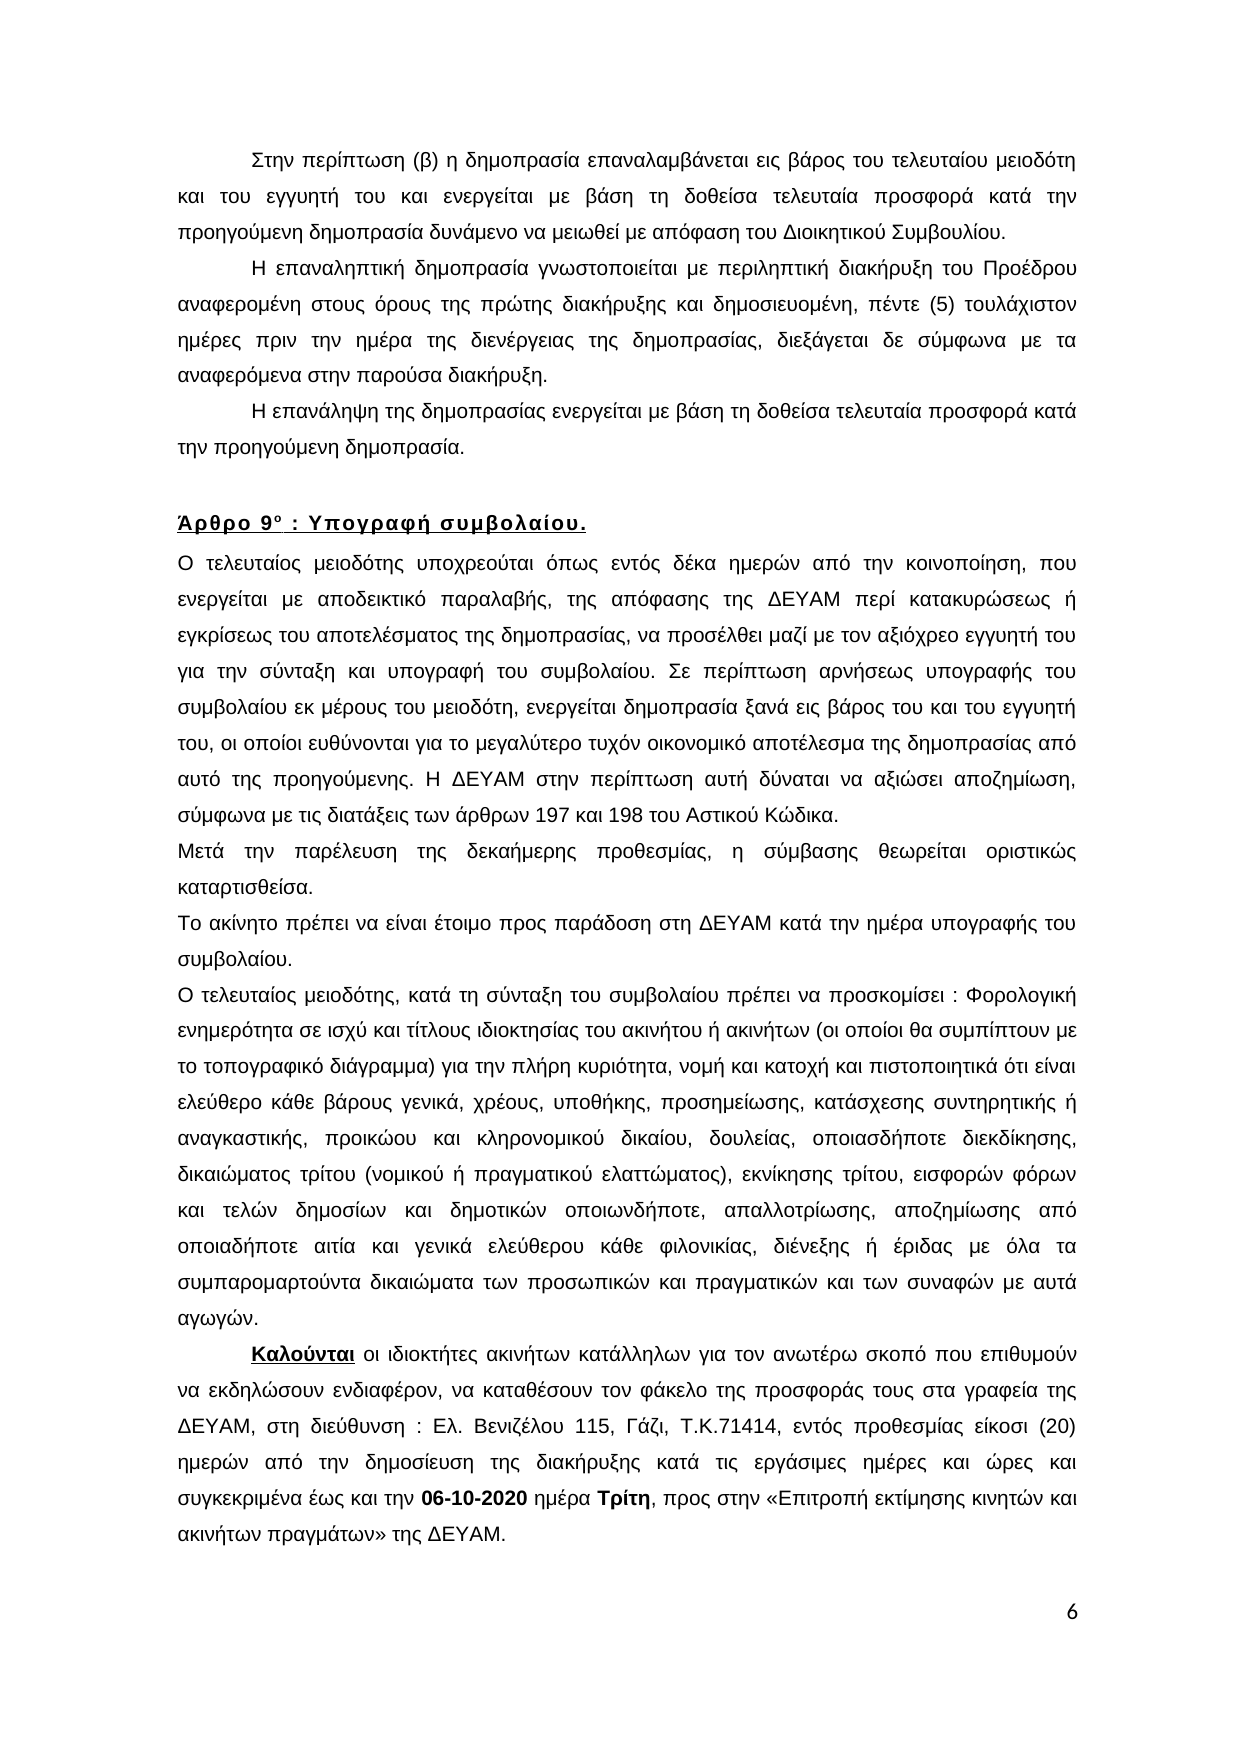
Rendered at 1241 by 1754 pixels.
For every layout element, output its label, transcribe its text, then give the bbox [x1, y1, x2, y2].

text Η επαναληπτική δημοπρασία γνωστοποιείται με περιληπτική διακήρυξη του Προέδρου αναφερομένη στους όρους της πρώτης διακήρυξης και δημοσιευομένη, πέντε (5) τουλάχιστον ημέρες πριν την ημέρα της διενέργειας της δημοπρασίας, διεξάγεται δε σύμφωνα με τα αναφερόμενα στην παρούσα διακήρυξη. [177, 256, 1078, 387]
text Καλούνται οι ιδιοκτήτες ακινήτων κατάλληλων για τον ανωτέρω σκοπό που επιθυμούν να εκδηλώσουν ενδιαφέρον, να καταθέσουν τον φάκελο της προσφοράς τους στα γραφεία της ΔΕΥΑΜ, στη διεύθυνση : Ελ. Βενιζέλου 115, Γάζι, Τ.Κ.71414, εντός προθεσμίας είκοσι (20) ημερών από την δημοσίευση της διακήρυξης κατά τις εργάσιμες ημέρες και ώρες και συγκεκριμένα έως και την 06-10-2020 ημέρα Τρίτη, προς στην «Επιτροπή εκτίμησης κινητών και ακινήτων πραγμάτων» της ΔΕΥΑΜ. [177, 1342, 1078, 1545]
text Η επανάληψη της δημοπρασίας ενεργείται με βάση τη δοθείσα τελευταία προσφορά κατά την προηγούμενη δημοπρασία. [177, 399, 1078, 459]
text Μετά την παρέλευση της δεκαήμερης προθεσμίας, η σύμβασης θεωρείται οριστικώς καταρτισθείσα. [177, 839, 1078, 898]
text Ο τελευταίος μειοδότης υποχρεούται όπως εντός δέκα ημερών από την κοινοποίηση, που ενεργείται με αποδεικτικό παραλαβής, της απόφασης της ΔΕΥΑΜ περί κατακυρώσεως ή εγκρίσεως του αποτελέσματος της δημοπρασίας, να προσέλθει μαζί με τον αξιόχρεο εγγυητή του για την σύνταξη και υπογραφή του συμβολαίου. Σε περίπτωση αρνήσεως υπογραφής του συμβολαίου εκ μέρους του μειοδότη, ενεργείται δημοπρασία ξανά εις βάρος του και του εγγυητή του, οι οποίοι ευθύνονται για το μεγαλύτερο τυχόν οικονομικό αποτέλεσμα της δημοπρασίας από αυτό της προηγούμενης. Η ΔΕΥΑΜ στην περίπτωση αυτή δύναται να αξιώσει αποζημίωση, σύμφωνα με τις διατάξεις των άρθρων 197 και 198 του Αστικού Κώδικα. [177, 551, 1078, 827]
text Το ακίνητο πρέπει να είναι έτοιμο προς παράδοση στη ΔΕΥΑΜ κατά την ημέρα υπογραφής του συμβολαίου. [177, 911, 1078, 970]
text Άρθρο 9ο : Υπογραφή συμβολαίου. [177, 511, 1078, 535]
text Στην περίπτωση (β) η δημοπρασία επαναλαμβάνεται εις βάρος του τελευταίου μειοδότη και του εγγυητή του και ενεργείται με βάση τη δοθείσα τελευταία προσφορά κατά την προηγούμενη δημοπρασία δυνάμενο να μειωθεί με απόφαση του Διοικητικού Συμβουλίου. [177, 148, 1078, 243]
text Ο τελευταίος μειοδότης, κατά τη σύνταξη του συμβολαίου πρέπει να προσκομίσει : Φορολογική ενημερότητα σε ισχύ και τίτλους ιδιοκτησίας του ακινήτου ή ακινήτων (οι οποίοι θα συμπίπτουν με το τοπογραφικό διάγραμμα) για την πλήρη κυριότητα, νομή και κατοχή και πιστοποιητικά ότι είναι ελεύθερο κάθε βάρους γενικά, χρέους, υποθήκης, προσημείωσης, κατάσχεσης συντηρητικής ή αναγκαστικής, προικώου και κληρονομικού δικαίου, δουλείας, οποιασδήποτε διεκδίκησης, δικαιώματος τρίτου (νομικού ή πραγματικού ελαττώματος), εκνίκησης τρίτου, εισφορών φόρων και τελών δημοσίων και δημοτικών οποιωνδήποτε, απαλλοτρίωσης, αποζημίωσης από οποιαδήποτε αιτία και γενικά ελεύθερου κάθε φιλονικίας, διένεξης ή έριδας με όλα τα συμπαρομαρτούντα δικαιώματα των προσωπικών και πραγματικών και των συναφών με αυτά αγωγών. [177, 982, 1078, 1330]
